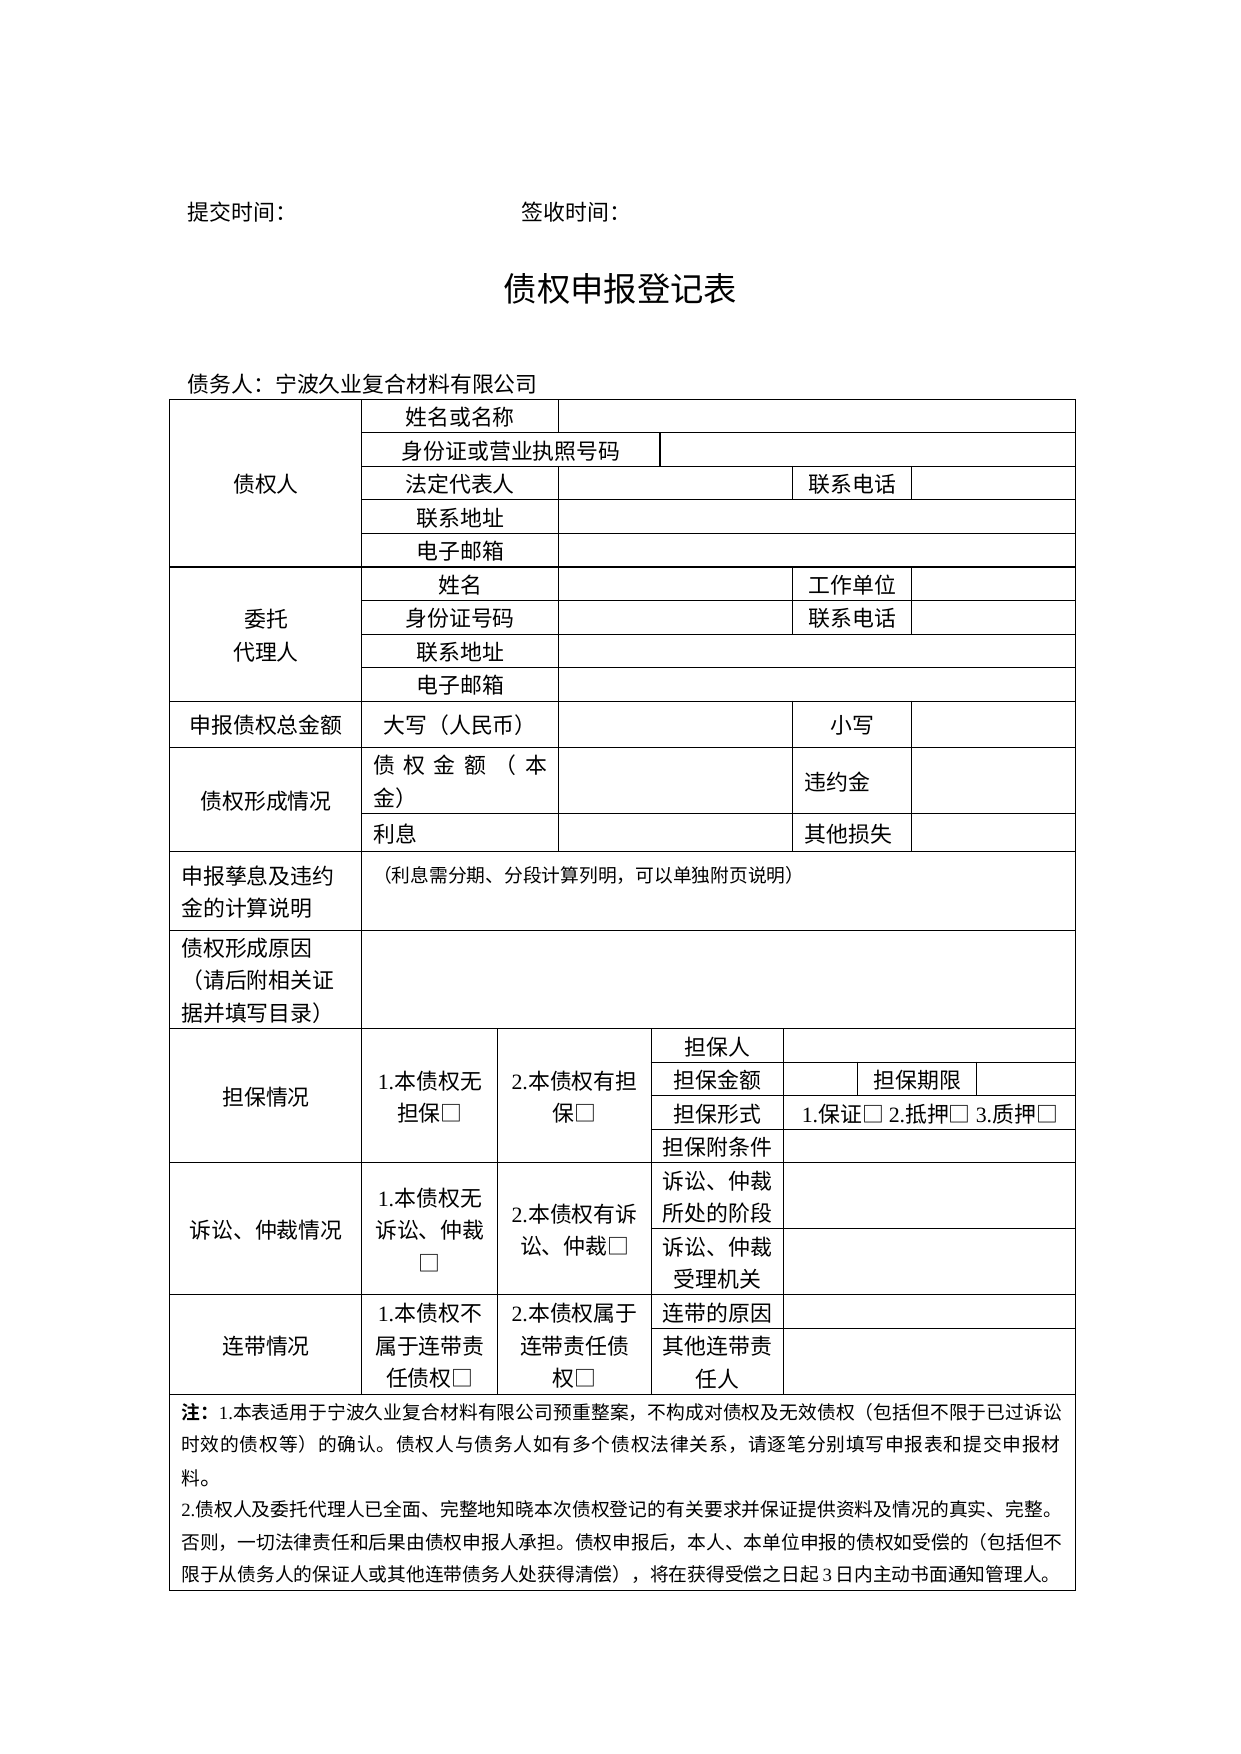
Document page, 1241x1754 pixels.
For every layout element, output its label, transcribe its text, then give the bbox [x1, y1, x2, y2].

table_cell [784, 1329, 1075, 1394]
table_cell 2.本债权属于连带责任债权□ [498, 1295, 651, 1394]
table_cell 连带情况 [170, 1295, 361, 1394]
table_header 债权人 [170, 400, 361, 566]
table_cell 担保期限 [858, 1063, 976, 1095]
table_cell [784, 1063, 857, 1095]
table_cell 身份证号码 [362, 601, 558, 633]
table_cell [912, 568, 1075, 600]
table_cell 诉讼、仲裁情况 [170, 1163, 361, 1294]
table_cell 法定代表人 [362, 467, 558, 499]
table_cell 债权形成原因（请后附相关证据并填写目录） [170, 931, 361, 1028]
table_cell [784, 1163, 1075, 1228]
table_cell 申报债权总金额 [170, 702, 361, 747]
table_cell 诉讼、仲裁所处的阶段 [652, 1163, 783, 1228]
table_cell 小写 [793, 702, 911, 747]
table_cell [559, 814, 792, 851]
table_cell [912, 814, 1075, 851]
table_cell 联系地址 [362, 635, 558, 667]
table_cell [912, 601, 1075, 633]
table_cell 债权金额（本金） [362, 748, 558, 813]
table_cell 联系电话 [793, 467, 911, 499]
table_cell 委托 代理人 [170, 568, 361, 701]
table_cell 1.保证□ 2.抵押□ 3.质押□ [784, 1096, 1075, 1129]
table_cell 1.本债权不属于连带责任债权□ [362, 1295, 497, 1394]
table_cell 利息 [362, 814, 558, 851]
table_cell [559, 500, 1075, 533]
table_cell （利息需分期、分段计算列明，可以单独附页说明） [362, 852, 1075, 929]
table_cell 大写（人民币） [362, 702, 558, 747]
table_cell [559, 467, 792, 499]
table_cell 1.本债权无担保□ [362, 1029, 497, 1162]
table_cell [559, 635, 1075, 667]
table_cell 工作单位 [793, 568, 911, 600]
table_cell 担保金额 [652, 1063, 783, 1095]
text 债务人：宁波久业复合材料有限公司 [187, 366, 1053, 399]
table_cell [912, 467, 1075, 499]
table_cell [977, 1063, 1075, 1095]
table_cell [912, 748, 1075, 813]
table_cell 连带的原因 [652, 1295, 783, 1328]
table_cell [912, 702, 1075, 747]
table_cell [559, 668, 1075, 701]
table_cell 联系电话 [793, 601, 911, 633]
table_cell 电子邮箱 [362, 534, 558, 566]
table_cell 担保情况 [170, 1029, 361, 1162]
table_cell [784, 1130, 1075, 1162]
table_header 姓名或名称 [362, 400, 558, 432]
table_cell 其他损失 [793, 814, 911, 851]
table_cell 担保人 [652, 1029, 783, 1062]
text 提交时间： 签收时间： [187, 194, 1053, 227]
table_cell 诉讼、仲裁受理机关 [652, 1229, 783, 1294]
table_cell 担保附条件 [652, 1130, 783, 1162]
table_cell 担保形式 [652, 1096, 783, 1129]
table_cell [784, 1295, 1075, 1328]
table_cell 身份证或营业执照号码 [362, 433, 659, 466]
table_cell [784, 1029, 1075, 1062]
subtitle 债权申报登记表 [187, 254, 1053, 319]
table_cell 2.本债权有担保□ [498, 1029, 651, 1162]
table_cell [170, 1395, 1075, 1590]
table_cell 其他连带责任人 [652, 1329, 783, 1394]
table_cell 电子邮箱 [362, 668, 558, 701]
table_cell 申报孳息及违约金的计算说明 [170, 852, 361, 929]
table_cell 违约金 [793, 748, 911, 813]
table_cell 1.本债权无诉讼、仲裁□ [362, 1163, 497, 1294]
table_cell [559, 534, 1075, 566]
table_cell [559, 702, 792, 747]
table_cell 2.本债权有诉讼、仲裁□ [498, 1163, 651, 1294]
table_cell 联系地址 [362, 500, 558, 533]
table_header [559, 400, 1075, 432]
table_cell [362, 931, 1075, 1028]
table_cell [559, 601, 792, 633]
table_cell [559, 568, 792, 600]
table_cell [559, 748, 792, 813]
table_cell [661, 433, 1075, 466]
table_cell [784, 1229, 1075, 1294]
table_cell 姓名 [362, 568, 558, 600]
table_cell 债权形成情况 [170, 748, 361, 851]
